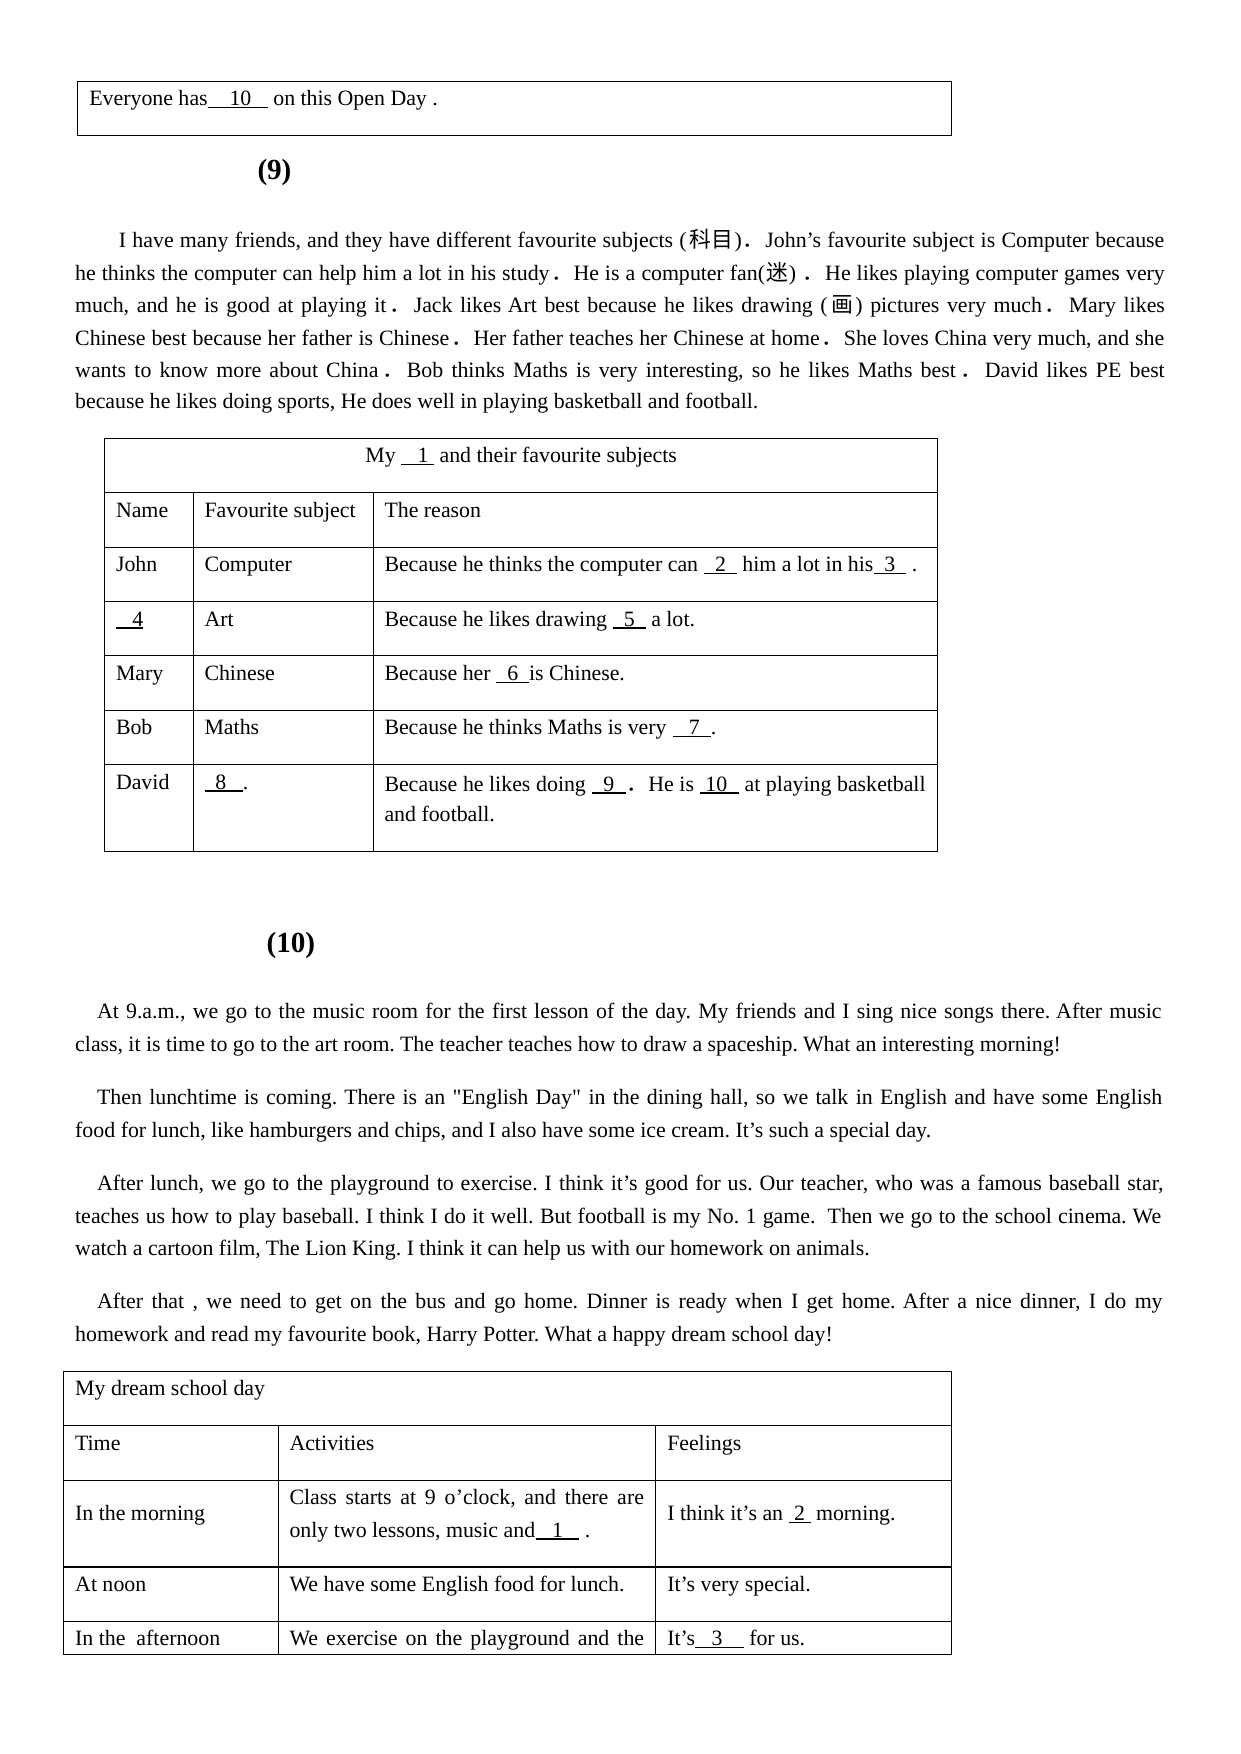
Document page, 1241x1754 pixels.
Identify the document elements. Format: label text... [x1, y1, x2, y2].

table_cell The reason [374, 493, 937, 547]
table_cell I think it’s an 2 morning. [656, 1481, 951, 1566]
text After lunch, we go to the playground to exercise. I think it’s good for us. Our teacher, who was a famous baseball star, teaches us how to play baseball. I think I do it well. But football is my No. 1 game. Then we go to the school cinema. We watch a cartoon film, The Lion King. I think it can help us with our homework on animals. [75, 1167, 1165, 1264]
table_cell Maths [194, 711, 373, 764]
table_cell Activities [279, 1426, 655, 1479]
table_cell Because he thinks the computer can 2 him a lot in his 3 . [374, 548, 937, 601]
text (10) [75, 909, 1165, 974]
table_cell Because he thinks Maths is very 7 . [374, 711, 937, 764]
table_cell Mary [105, 656, 193, 710]
text Then lunchtime is coming. There is an "English Day" in the dining hall, so we talk in English and have some English food for lunch, like hamburgers and chips, and I also have some ice cream. It’s such a special day. [75, 1081, 1165, 1146]
table_cell Feelings [656, 1426, 951, 1479]
table_cell Computer [194, 548, 373, 601]
table_cell Favourite subject [194, 493, 373, 547]
table_cell At noon [64, 1568, 278, 1621]
table_cell David [105, 765, 193, 851]
table_cell In the afternoon [64, 1622, 278, 1654]
table_header My dream school day [64, 1372, 951, 1425]
table_header My 1 and their favourite subjects [105, 439, 937, 492]
table_cell Because her 6 is Chinese. [374, 656, 937, 710]
text At 9.a.m., we go to the music room for the first lesson of the day. My friends and I sing nice songs there. After music class, it is time to go to the art room. The teacher teaches how to draw a spaceship. What an interesting morning! [75, 995, 1165, 1060]
table_cell In the morning [64, 1481, 278, 1566]
table_cell It’s 3 for us. [656, 1622, 951, 1654]
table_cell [279, 1622, 655, 1654]
table_cell Because he likes doing 9 ．He is 10 at playing basketball and football. [374, 765, 937, 851]
table_cell Name [105, 493, 193, 547]
text I have many friends, and they have different favourite subjects (科目)．John’s favourite subject is Computer because he thinks the computer can help him a lot in his study．He is a computer fan(迷) ．He likes playing computer games very much, and he is good at playing it．Jack likes Art best because he likes drawing (画) pictures very much．Mary likes Chinese best because her father is Chinese．Her father teaches her Chinese at home．She loves China very much, and she wants to know more about China．Bob thinks Maths is very interesting, so he likes Maths best．David likes PE best because he likes doing sports, He does well in playing basketball and football. [75, 222, 1165, 417]
text (9) [75, 136, 1165, 201]
table_cell 4 [105, 602, 193, 655]
table_cell 8 . [194, 765, 373, 851]
table_cell Chinese [194, 656, 373, 710]
table_cell Because he likes drawing 5 a lot. [374, 602, 937, 655]
table_cell Bob [105, 711, 193, 764]
table_cell It’s very special. [656, 1568, 951, 1621]
text After that , we need to get on the bus and go home. Dinner is ready when I get home. After a nice dinner, I do my homework and read my favourite book, Harry Potter. What a happy dream school day! [75, 1285, 1165, 1350]
table_cell Time [64, 1426, 278, 1479]
table_cell Art [194, 602, 373, 655]
table_cell John [105, 548, 193, 601]
table_cell Everyone has 10 on this Open Day . [78, 82, 951, 135]
table_cell We have some English food for lunch. [279, 1568, 655, 1621]
table_cell Class starts at 9 o’clock, and there are only two lessons, music and 1 . [279, 1481, 655, 1566]
